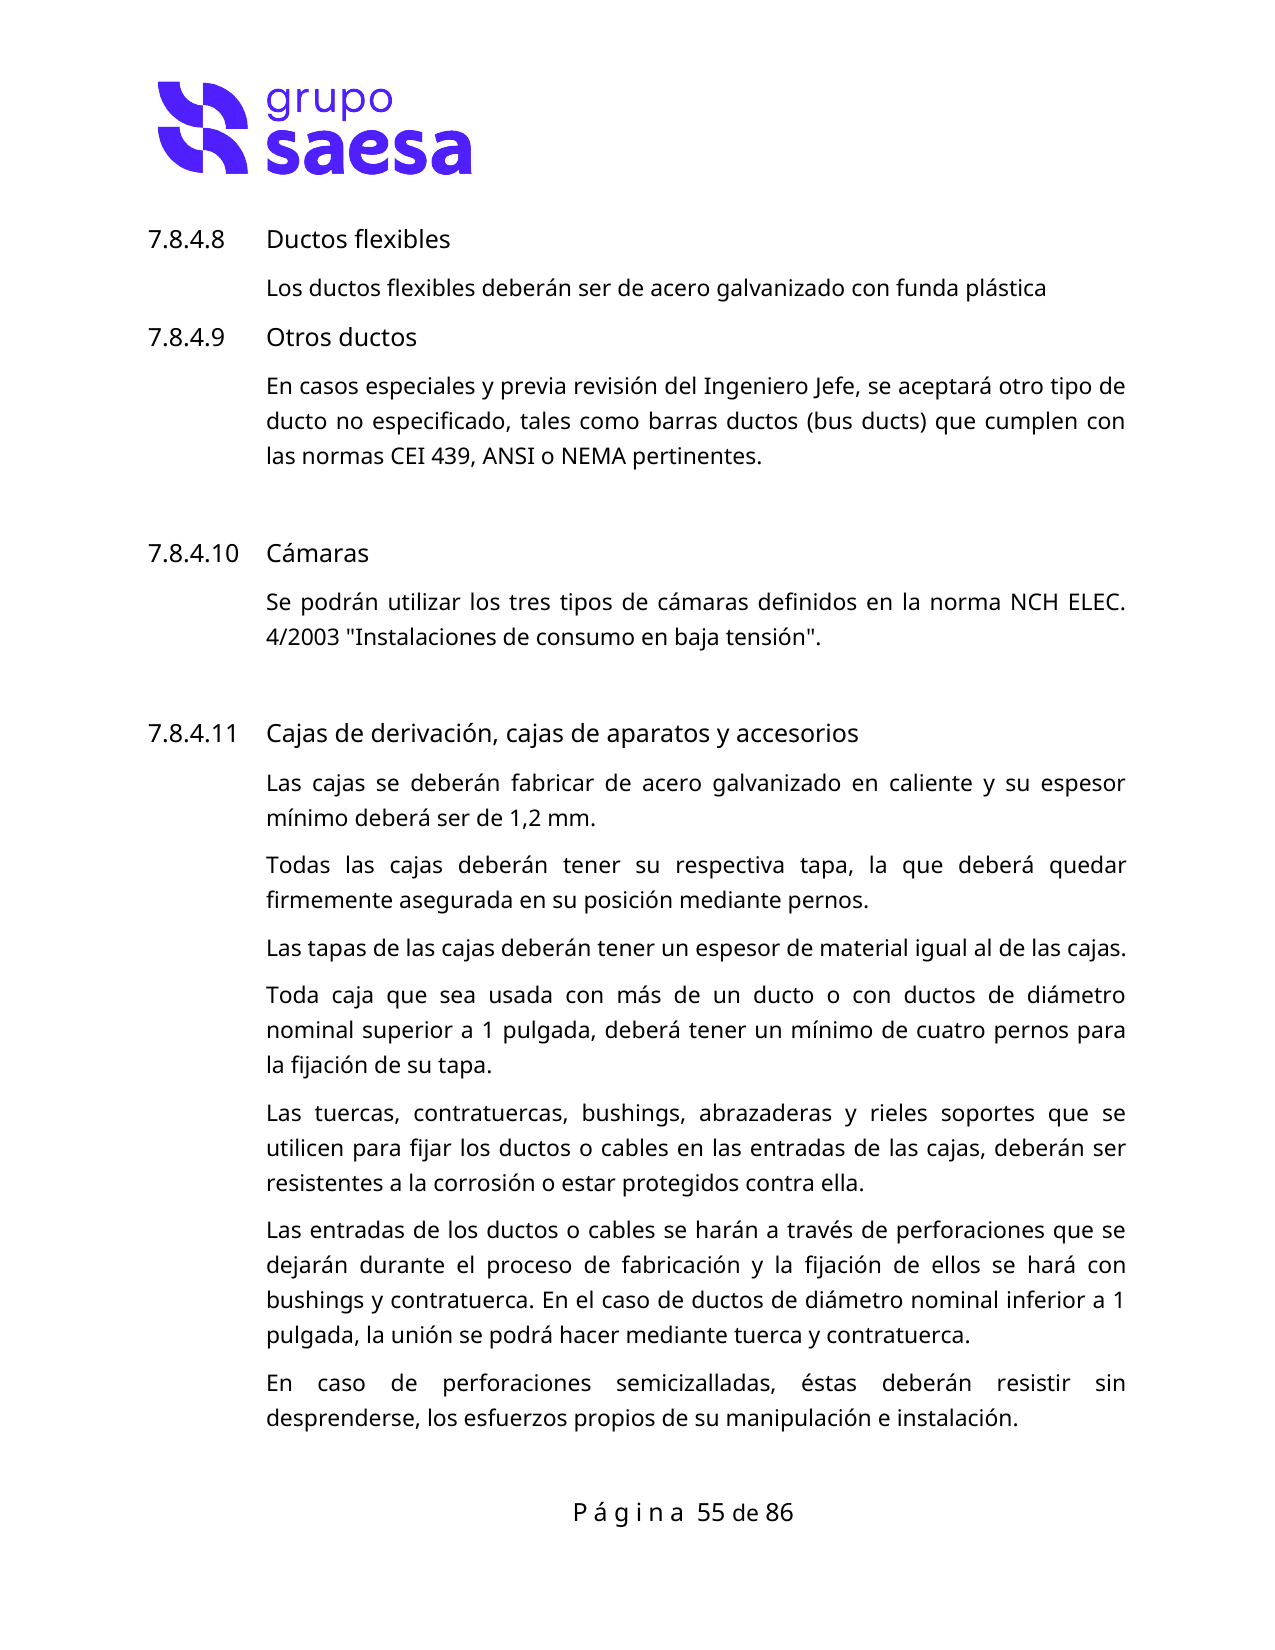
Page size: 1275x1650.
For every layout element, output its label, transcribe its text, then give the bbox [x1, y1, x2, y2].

text Todas las cajas deberán tener su respectiva tapa, la que deberá quedar firmemente asegurada en su posición mediante pernos. [266, 849, 1127, 915]
text Las tuercas, contratuercas, bushings, abrazaderas y rieles soportes que se utilicen para fijar los ductos o cables en las entradas de las cajas, deberán ser resistentes a la corrosión o estar protegidos contra ella. [266, 1096, 1127, 1198]
subtitle Ductos flexibles [148, 221, 1127, 256]
text Toda caja que sea usada con más de un ducto o con ductos de diámetro nominal superior a 1 pulgada, deberá tener un mínimo de cuatro pernos para la fijación de su tapa. [266, 979, 1127, 1080]
picture [147, 73, 481, 178]
text En casos especiales y previa revisión del Ingeniero Jefe, se aceptará otro tipo de ducto no especificado, tales como barras ductos (bus ducts) que cumplen con las normas CEI 439, ANSI o NEMA pertinentes. [266, 370, 1127, 471]
text Las tapas de las cajas deberán tener un espesor de material igual al de las cajas. [266, 931, 1127, 963]
text Las entradas de los ductos o cables se harán a través de perforaciones que se dejarán durante el proceso de fabricación y la fijación de ellos se hará con bushings y contratuerca. En el caso de ductos de diámetro nominal inferior a 1 pulgada, la unión se podrá hacer mediante tuerca y contratuerca. [266, 1214, 1127, 1350]
subtitle Otros ductos [148, 319, 1127, 354]
text Los ductos flexibles deberán ser de acero galvanizado con funda plástica [266, 272, 1127, 303]
subtitle Cajas de derivación, cajas de aparatos y accesorios [148, 716, 1127, 750]
text Las cajas se deberán fabricar de acero galvanizado en caliente y su espesor mínimo deberá ser de 1,2 mm. [266, 766, 1127, 833]
text Se podrán utilizar los tres tipos de cámaras definidos en la norma NCH ELEC. 4/2003 "Instalaciones de consumo en baja tensión". [266, 586, 1127, 652]
subtitle Cámaras [148, 535, 1127, 569]
text En caso de perforaciones semicizalladas, éstas deberán resistir sin desprenderse, los esfuerzos propios de su manipulación e instalación. [266, 1366, 1127, 1433]
